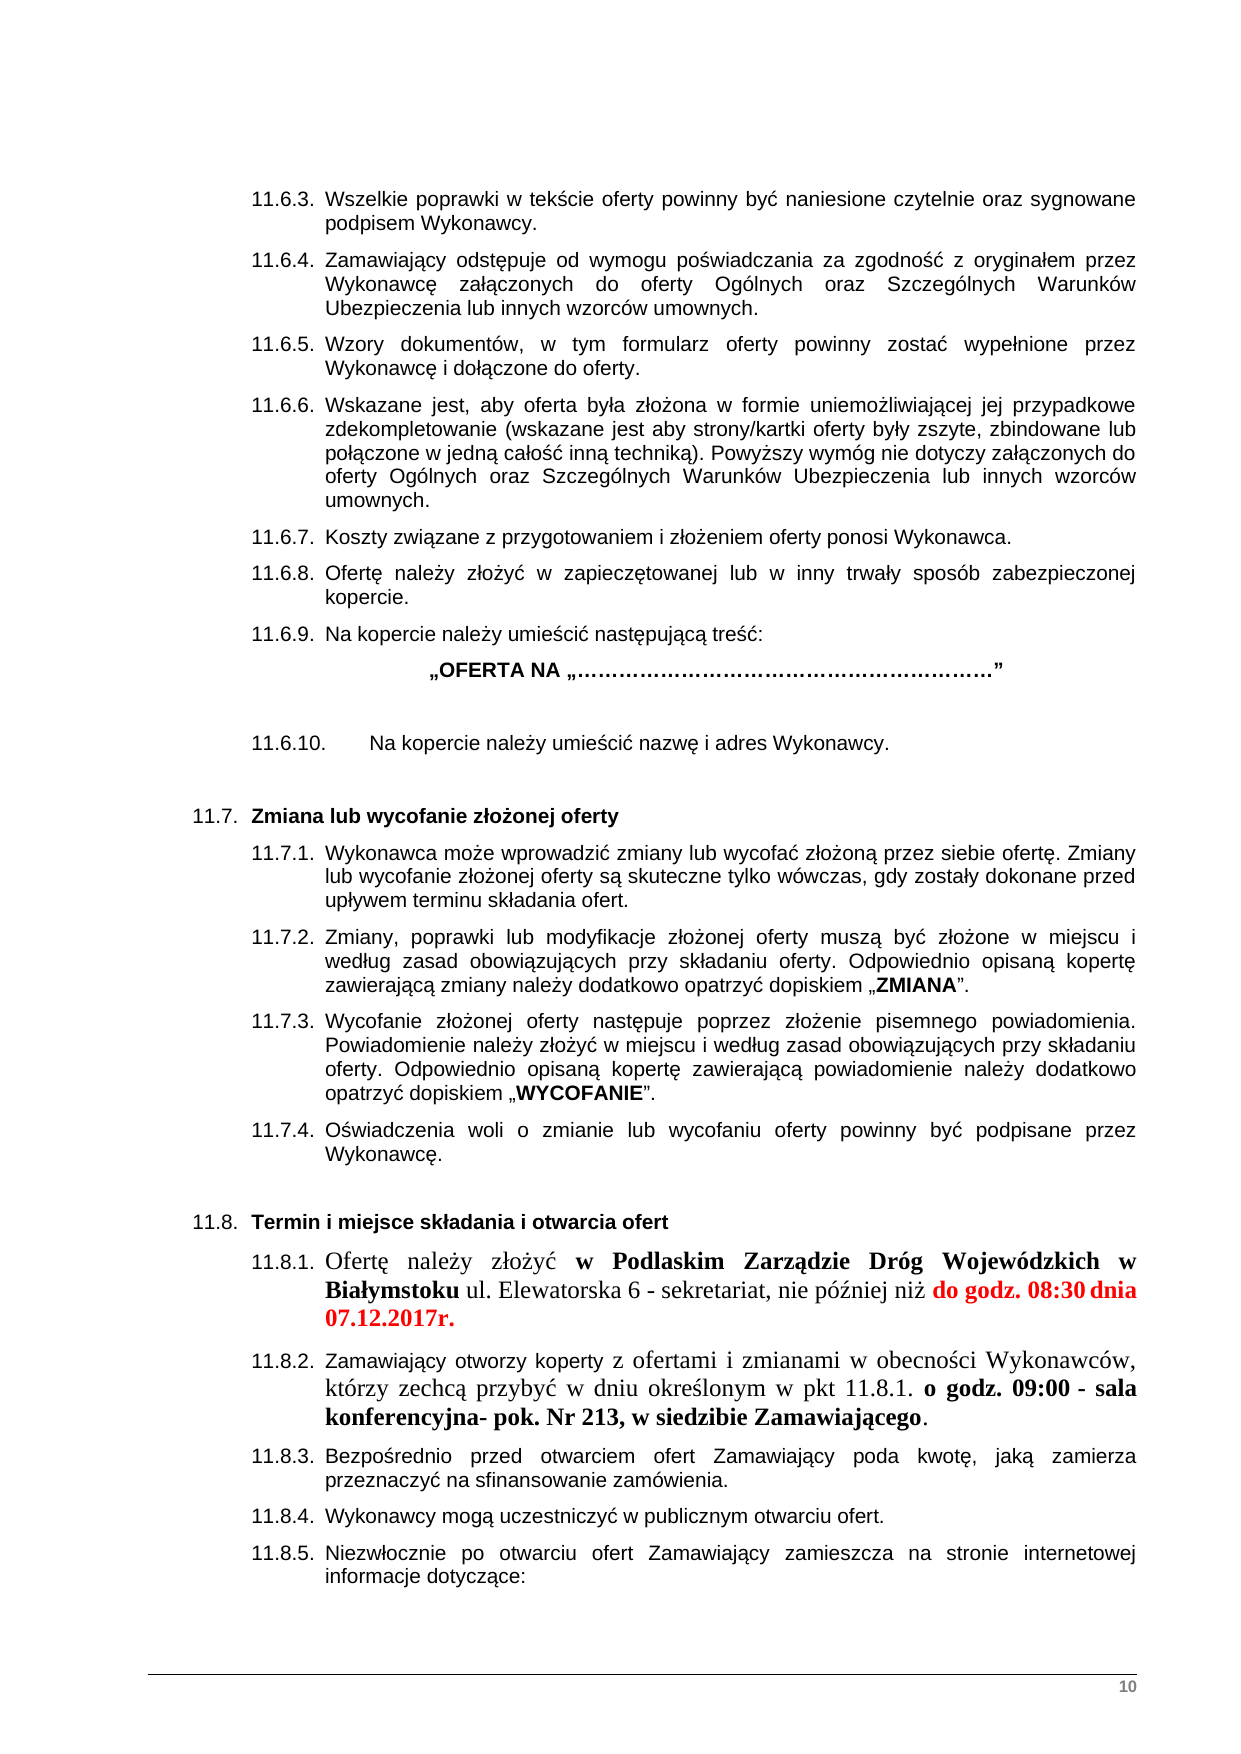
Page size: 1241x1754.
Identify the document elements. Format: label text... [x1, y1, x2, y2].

list Zmiany, poprawki lub modyfikacje złożonej oferty muszą być złożone w miejscu i według zasad obowiązujących przy składaniu oferty. Odpowiednio opisaną kopertę zawierającą zmiany należy dodatkowo opatrzyć dopiskiem „ZMIANA”. [251, 925, 1137, 997]
list Ofertę należy złożyć w Podlaskim Zarządzie Dróg Wojewódzkich w Białymstoku ul. Elewatorska 6 - sekretariat, nie później niż do godz. 08:30 dnia 07.12.2017r. [251, 1246, 1137, 1332]
list Wskazane jest, aby oferta była złożona w formie uniemożliwiającej jej przypadkowe zdekompletowanie (wskazane jest aby strony/kartki oferty były zszyte, zbindowane lub połączone w jedną całość inną techniką). Powyższy wymóg nie dotyczy załączonych do oferty Ogólnych oraz Szczególnych Warunków Ubezpieczenia lub innych wzorców umownych. [251, 392, 1137, 512]
list Zamawiający otworzy koperty z ofertami i zmianami w obecności Wykonawców, którzy zechcą przybyć w dniu określonym w pkt 11.8.1. o godz. 09:00 - sala konferencyjna- pok. Nr 213, w siedzibie Zamawiającego. [251, 1345, 1137, 1431]
list Wszelkie poprawki w tekście oferty powinny być naniesione czytelnie oraz sygnowane podpisem Wykonawcy. [251, 187, 1137, 235]
list Wykonawca może wprowadzić zmiany lub wycofać złożoną przez siebie ofertę. Zmiany lub wycofanie złożonej oferty są skuteczne tylko wówczas, gdy zostały dokonane przed upływem terminu składania ofert. [251, 840, 1137, 912]
list Wycofanie złożonej oferty następuje poprzez złożenie pisemnego powiadomienia. Powiadomienie należy złożyć w miejscu i według zasad obowiązujących przy składaniu oferty. Odpowiednio opisaną kopertę zawierającą powiadomienie należy dodatkowo opatrzyć dopiskiem „WYCOFANIE”. [251, 1009, 1137, 1105]
text „OFERTA NA „……………………………………………………” [188, 658, 1137, 682]
list Wykonawcy mogą uczestniczyć w publicznym otwarciu ofert. [251, 1504, 1137, 1528]
list Na kopercie należy umieścić nazwę i adres Wykonawcy. [251, 731, 1137, 755]
list Bezpośrednio przed otwarciem ofert Zamawiający poda kwotę, jaką zamierza przeznaczyć na sfinansowanie zamówienia. [251, 1443, 1137, 1491]
list Zamawiający odstępuje od wymogu poświadczania za zgodność z oryginałem przez Wykonawcę załączonych do oferty Ogólnych oraz Szczególnych Warunków Ubezpieczenia lub innych wzorców umownych. [251, 248, 1137, 319]
list Koszty związane z przygotowaniem i złożeniem oferty ponosi Wykonawca. [251, 525, 1137, 549]
list Oświadczenia woli o zmianie lub wycofaniu oferty powinny być podpisane przez Wykonawcę. [251, 1117, 1137, 1165]
list Ofertę należy złożyć w zapieczętowanej lub w inny trwały sposób zabezpieczonej kopercie. [251, 561, 1137, 609]
list Wzory dokumentów, w tym formularz oferty powinny zostać wypełnione przez Wykonawcę i dołączone do oferty. [251, 332, 1137, 380]
list Na kopercie należy umieścić następującą treść: [251, 622, 1137, 646]
text Termin i miejsce składania i otwarcia ofert [192, 1209, 1137, 1233]
list Niezwłocznie po otwarciu ofert Zamawiający zamieszcza na stronie internetowej informacje dotyczące: [251, 1540, 1137, 1588]
text Zmiana lub wycofanie złożonej oferty [192, 804, 1137, 828]
